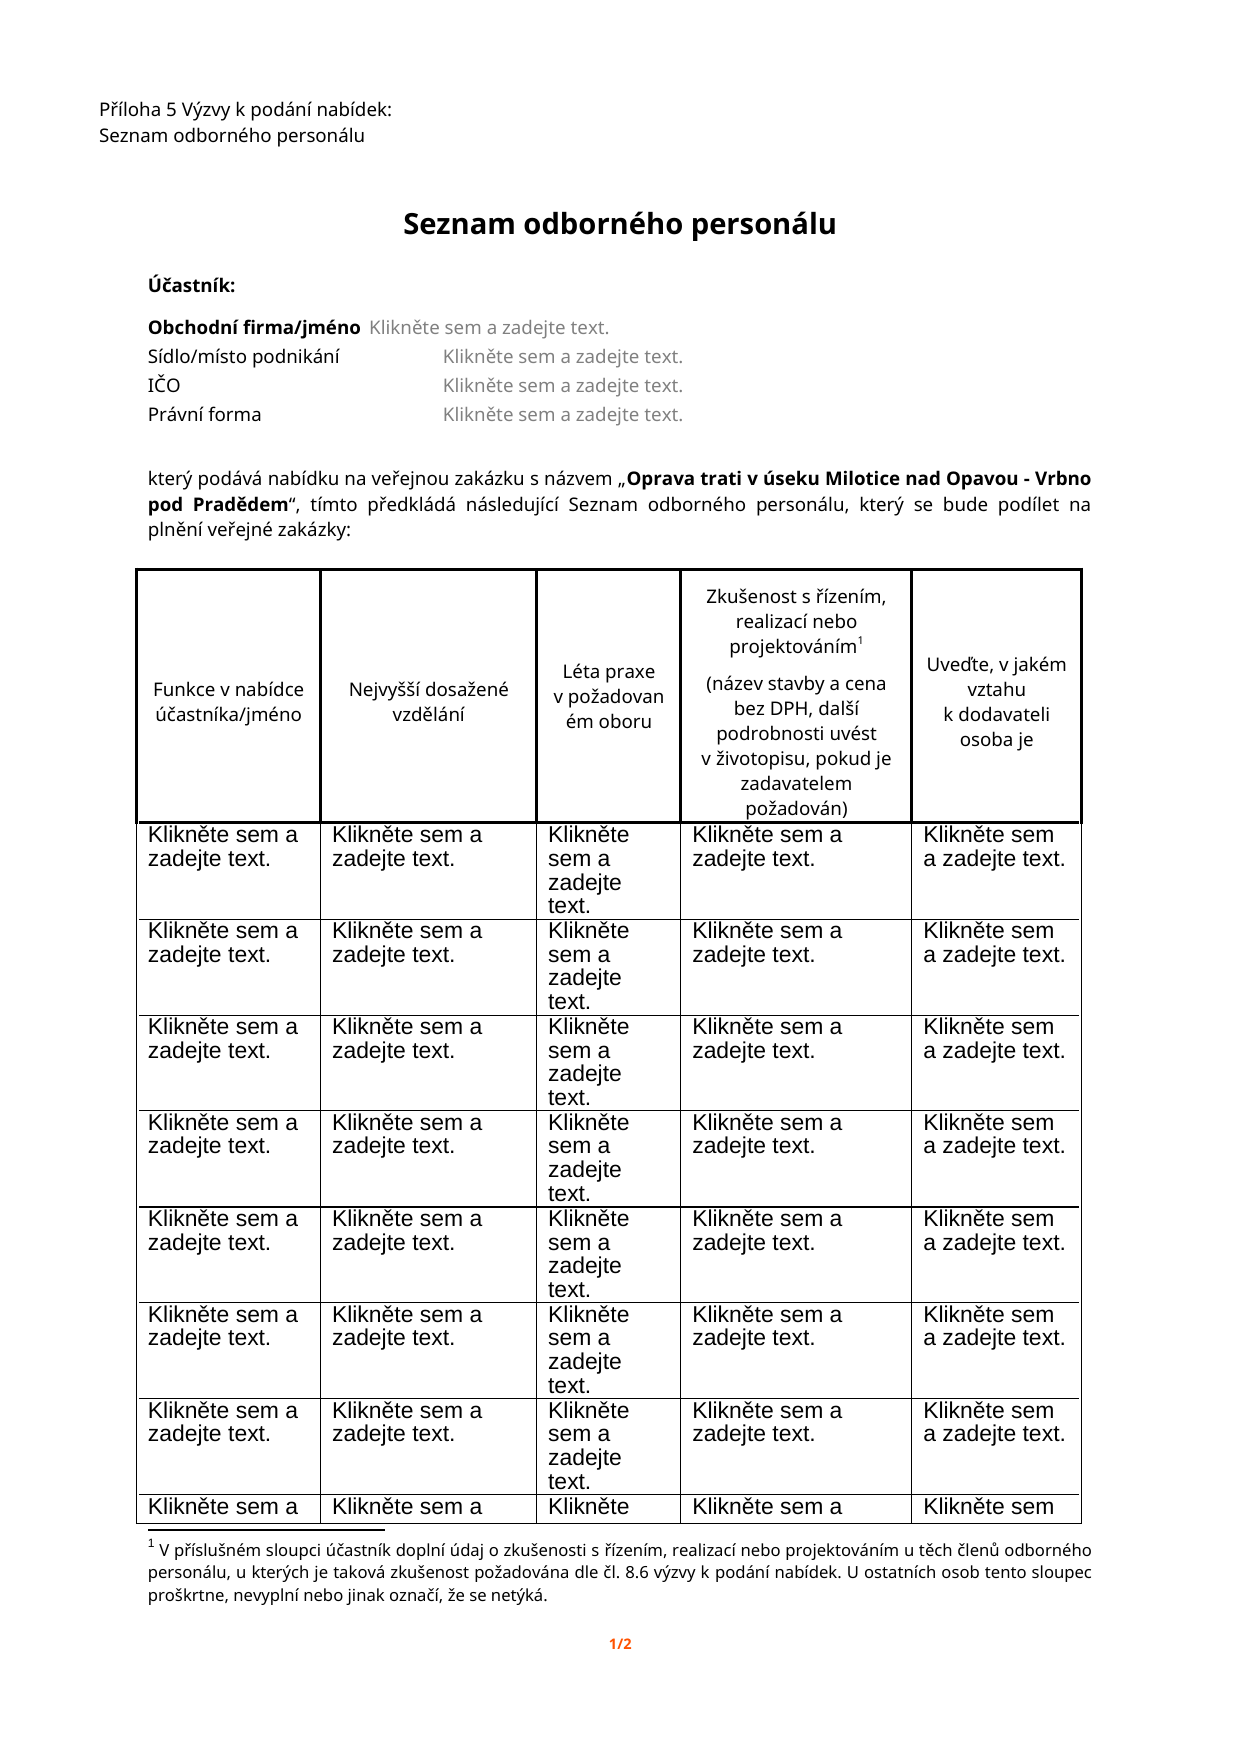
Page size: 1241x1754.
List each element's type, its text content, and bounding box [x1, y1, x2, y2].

text který podává nabídku na veřejnou zakázku s názvem „Oprava trati v úseku Milotice nad Opavou - Vrbno pod Pradědem“, tímto předkládá následující Seznam odborného personálu, který se bude podílet na plnění veřejné zakázky: [148, 465, 1093, 542]
table_header Léta praxe v požadovaném oboru [538, 571, 679, 821]
text IČO [148, 369, 1093, 398]
text Sídlo/místo podnikání [148, 340, 1093, 369]
text Právní forma [148, 398, 1093, 427]
title Seznam odborného personálu [148, 203, 1093, 243]
text Obchodní firma/jméno [148, 311, 1093, 340]
text Účastník: [148, 268, 1093, 299]
table_header Funkce v nabídce účastníka/jméno [138, 571, 319, 821]
table_header Zkušenost s řízením, realizací nebo projektováním (název stavby a cena bez DPH, další podrobnosti uvést v životopisu, pokud je zadavatelem požadován) [682, 571, 910, 821]
table_header Uveďte, v jakém vztahu k dodavateli osoba je [913, 571, 1080, 821]
table_header Nejvyšší dosažené vzdělání [322, 571, 535, 821]
